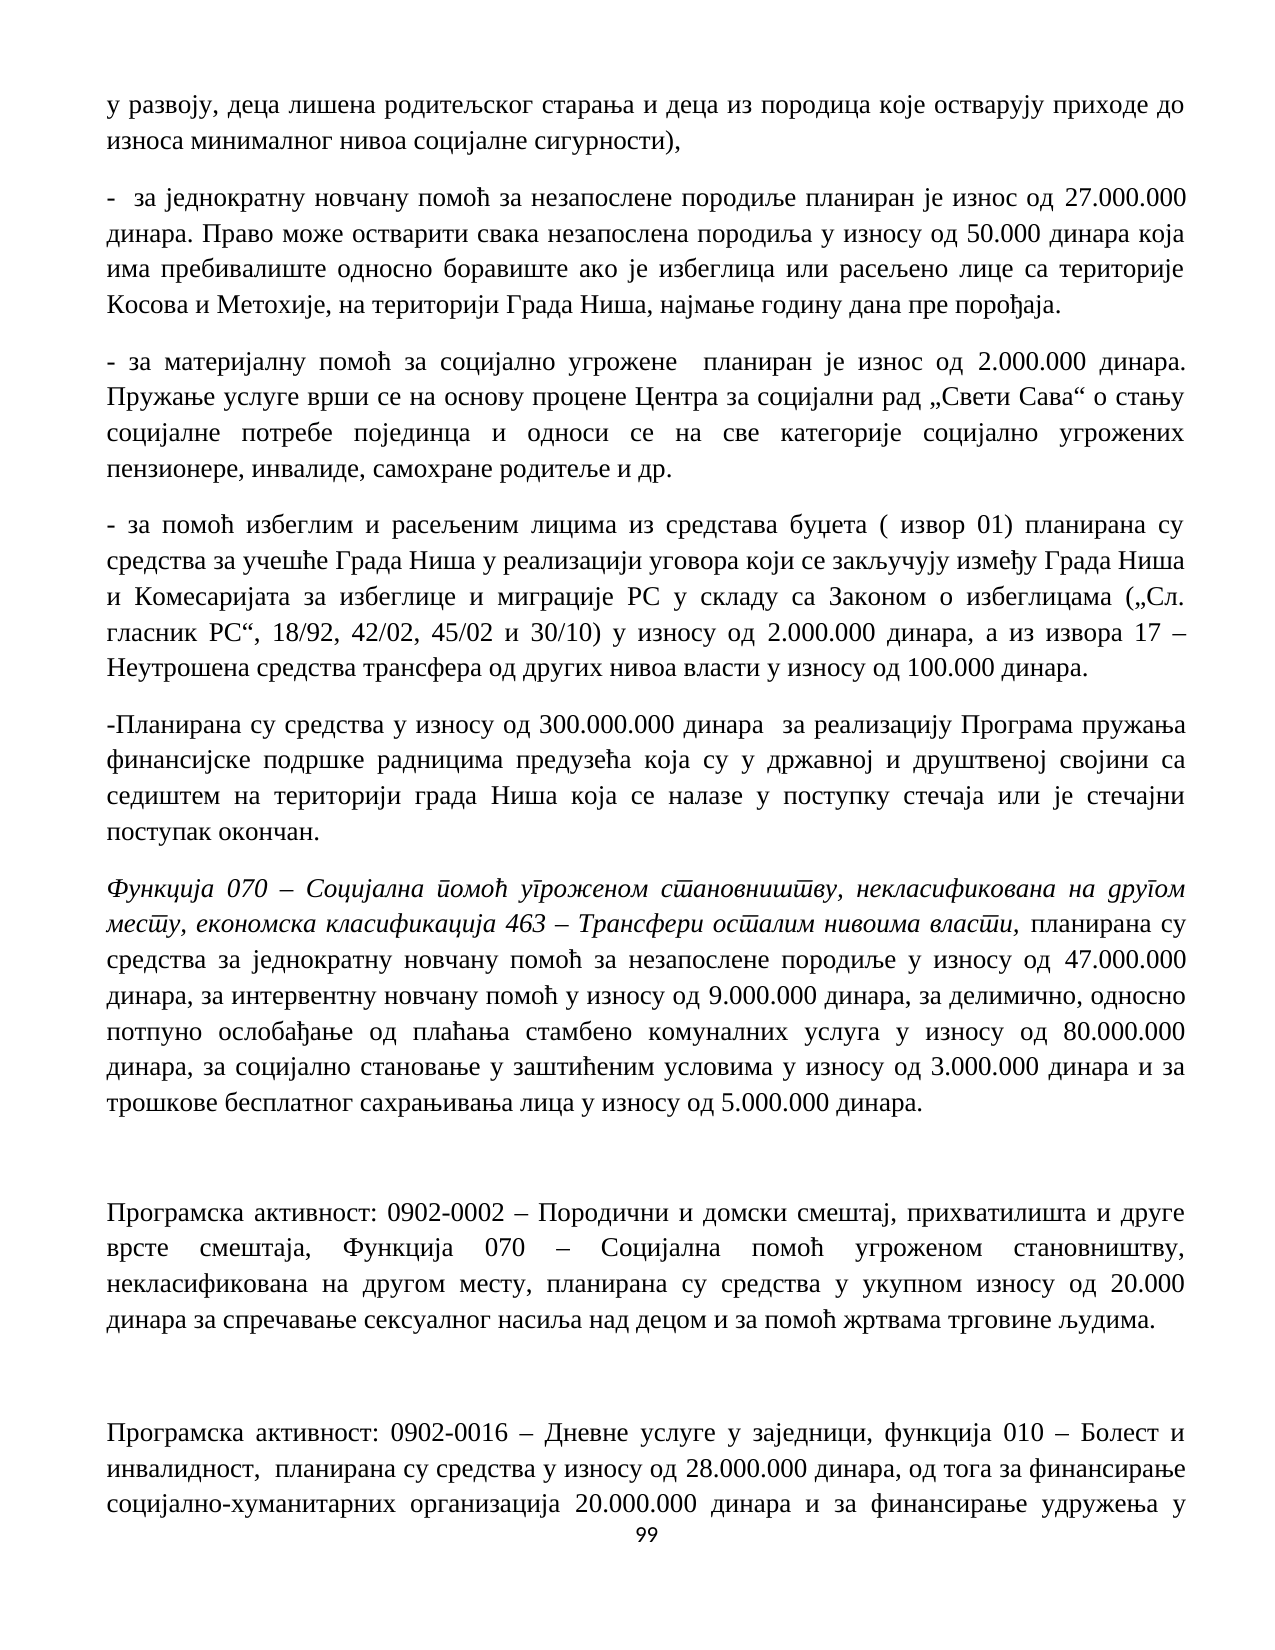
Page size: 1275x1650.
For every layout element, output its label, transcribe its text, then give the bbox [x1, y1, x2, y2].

text -Планирана су средства у износу од 300.000.000 динара за реализацију Програма пружања финансијске подршке радницима предузећа која су у државној и друштвеној својини са седиштем на територији града Ниша која се налазе у поступку стечаја или је стечајни поступак окончан. [106, 708, 1186, 846]
text - за помоћ избеглим и расељеним лицима из средстава буџета ( извор 01) планирана су средства за учешће Града Ниша у реализацији уговора који се закључују између Града Ниша и Комесаријата за избеглице и миграције РС у складу са Законом о избеглицама („Сл. гласник РС“, 18/92, 42/02, 45/02 и 30/10) у износу од 2.000.000 динара, а из извора 17 – Неутрошена средства трансфера од других нивоа власти у износу од 100.000 динара. [106, 508, 1186, 682]
text Програмска активност: 0902-0002 – Породични и домски смештај, прихватилишта и друге врсте смештаја, Функција 070 – Социјална помоћ угроженом становништву, некласификована на другом месту, планирана су средства у укупном износу од 20.000 динара за спречавање сексуалног насиља над децом и за помоћ жртвама трговине људима. [106, 1196, 1186, 1334]
text - за једнократну новчану помоћ за незапослене породиље планиран је износ од 27.000.000 динара. Право може остварити свака незапослена породиља у износу од 50.000 динара која има пребивалиште односно боравиште ако је избеглица или расељено лице са територије Косова и Метохије, на територији Града Ниша, најмање годину дана пре порођаја. [106, 181, 1186, 319]
text Функција 070 – Социјална помоћ угроженом становништву, некласификована на другом месту, економска класификација 463 – Трансфери осталим нивоима власти, планирана су средства за једнократну новчану помоћ за незапослене породиље у износу од 47.000.000 динара, за интервентну новчану помоћ у износу од 9.000.000 динара, за делимично, односно потпуно ослобађање од плаћања стамбено комуналних услуга у износу од 80.000.000 динара, за социјално становање у заштићеним условима у износу од 3.000.000 динара и за трошкове бесплатног сахрањивања лица у износу од 5.000.000 динара. [106, 872, 1186, 1117]
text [106, 89, 1186, 156]
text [106, 1416, 1186, 1518]
text - за материјалну помоћ за социјално угрожене планиран је износ од 2.000.000 динара. Пружање услуге врши се на основу процене Центра за социјални рад „Свети Сава“ о стању социјалне потребе појединца и односи се на све категорије социјално угрожених пензионере, инвалиде, самохране родитеље и др. [106, 345, 1186, 483]
